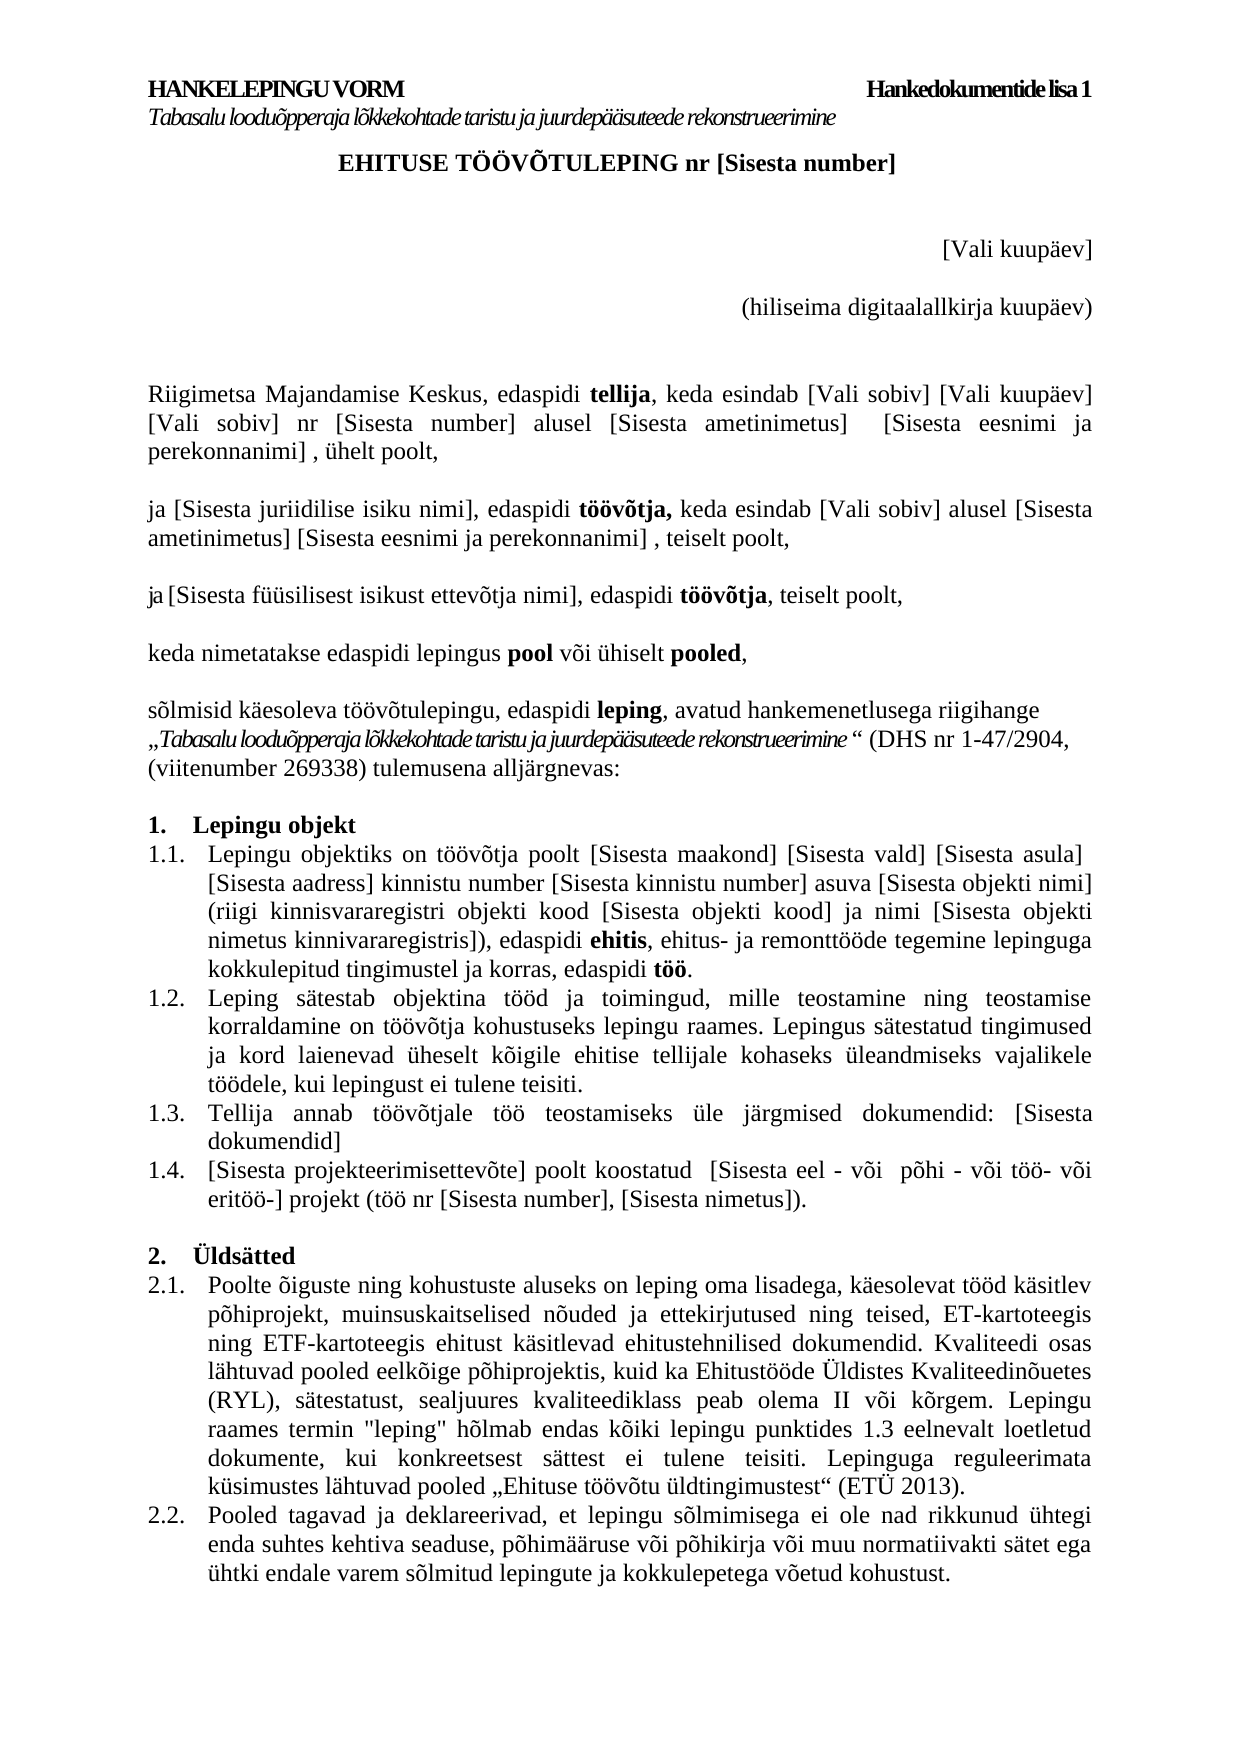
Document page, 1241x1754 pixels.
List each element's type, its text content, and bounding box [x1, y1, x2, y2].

text ja edaspidi töövõtja, teiselt poolt, [148, 580, 1093, 609]
text sõlmisid käesoleva töövõtulepingu, edaspidi leping, avatud hankemenetlusega riigihange „Tabasalu looduõpperaja lõkkekohtade taristu ja juurdepääsuteede rekonstrueerimine “ (DHS nr 1-47/2904, (viitenumber 269338) tulemusena alljärgnevas: [148, 666, 1093, 781]
list Leping sätestab objektina tööd ja toimingud, mille teostamine ning teostamise korraldamine on töövõtja kohustuseks lepingu raames. Lepingus sätestatud tingimused ja kord laienevad üheselt kõigile ehitise tellijale kohaseks üleandmiseks vajalikele töödele, kui lepingust ei tulene teisiti. [148, 983, 1093, 1098]
text keda nimetatakse edaspidi lepingus pool või ühiselt pooled, [148, 609, 1093, 666]
list Lepingu objekt [148, 810, 1093, 839]
list Poolte õiguste ning kohustuste aluseks on leping oma lisadega, käesolevat tööd käsitlev põhiprojekt, muinsuskaitselised nõuded ja ettekirjutused ning teised, ET-kartoteegis ning ETF-kartoteegis ehitust käsitlevad ehitustehnilised dokumendid. Kvaliteedi osas lähtuvad pooled eelkõige põhiprojektis, kuid ka Ehitustööde Üldistes Kvaliteedinõuetes (RYL), sätestatust, sealjuures kvaliteediklass peab olema II või kõrgem. Lepingu raames termin "leping" hõlmab endas kõiki lepingu punktides 1.3 eelnevalt loetletud dokumente, kui konkreetsest sättest ei tulene teisiti. Lepinguga reguleerimata küsimustes lähtuvad pooled „Ehituse töövõtu üldtingimustest“ (ETÜ 2013). [148, 1270, 1093, 1500]
list Lepingu objektiks on töövõtja poolt kinnistu number asuva (riigi kinnisvararegistri objekti kood ja nimi ), edaspidi ehitis, ehitus- ja remonttööde tegemine lepinguga kokkulepitud tingimustel ja korras, edaspidi töö. [148, 839, 1093, 983]
list Üldsätted [148, 1241, 1093, 1270]
text ja edaspidi töövõtja, keda esindab alusel , teiselt poolt, [148, 494, 1093, 551]
list Pooled tagavad ja deklareerivad, et lepingu sõlmimisega ei ole nad rikkunud ühtegi enda suhtes kehtiva seaduse, põhimääruse või põhikirja või muu normatiivakti sätet ega ühtki endale varem sõlmitud lepingute ja kokkulepetega võetud kohustust. [148, 1500, 1093, 1586]
text Riigimetsa Majandamise Keskus, edaspidi tellija, keda esindab nr alusel , ühelt poolt, [148, 379, 1093, 465]
title EHITUSE TÖÖVÕTULEPING nr [148, 148, 1093, 176]
text (hiliseima digitaalallkirja kuupäev) [148, 292, 1093, 321]
list poolt koostatud projekt (töö nr , ). [148, 1155, 1093, 1213]
list Tellija annab töövõtjale töö teostamiseks üle järgmised dokumendid: [148, 1098, 1093, 1155]
